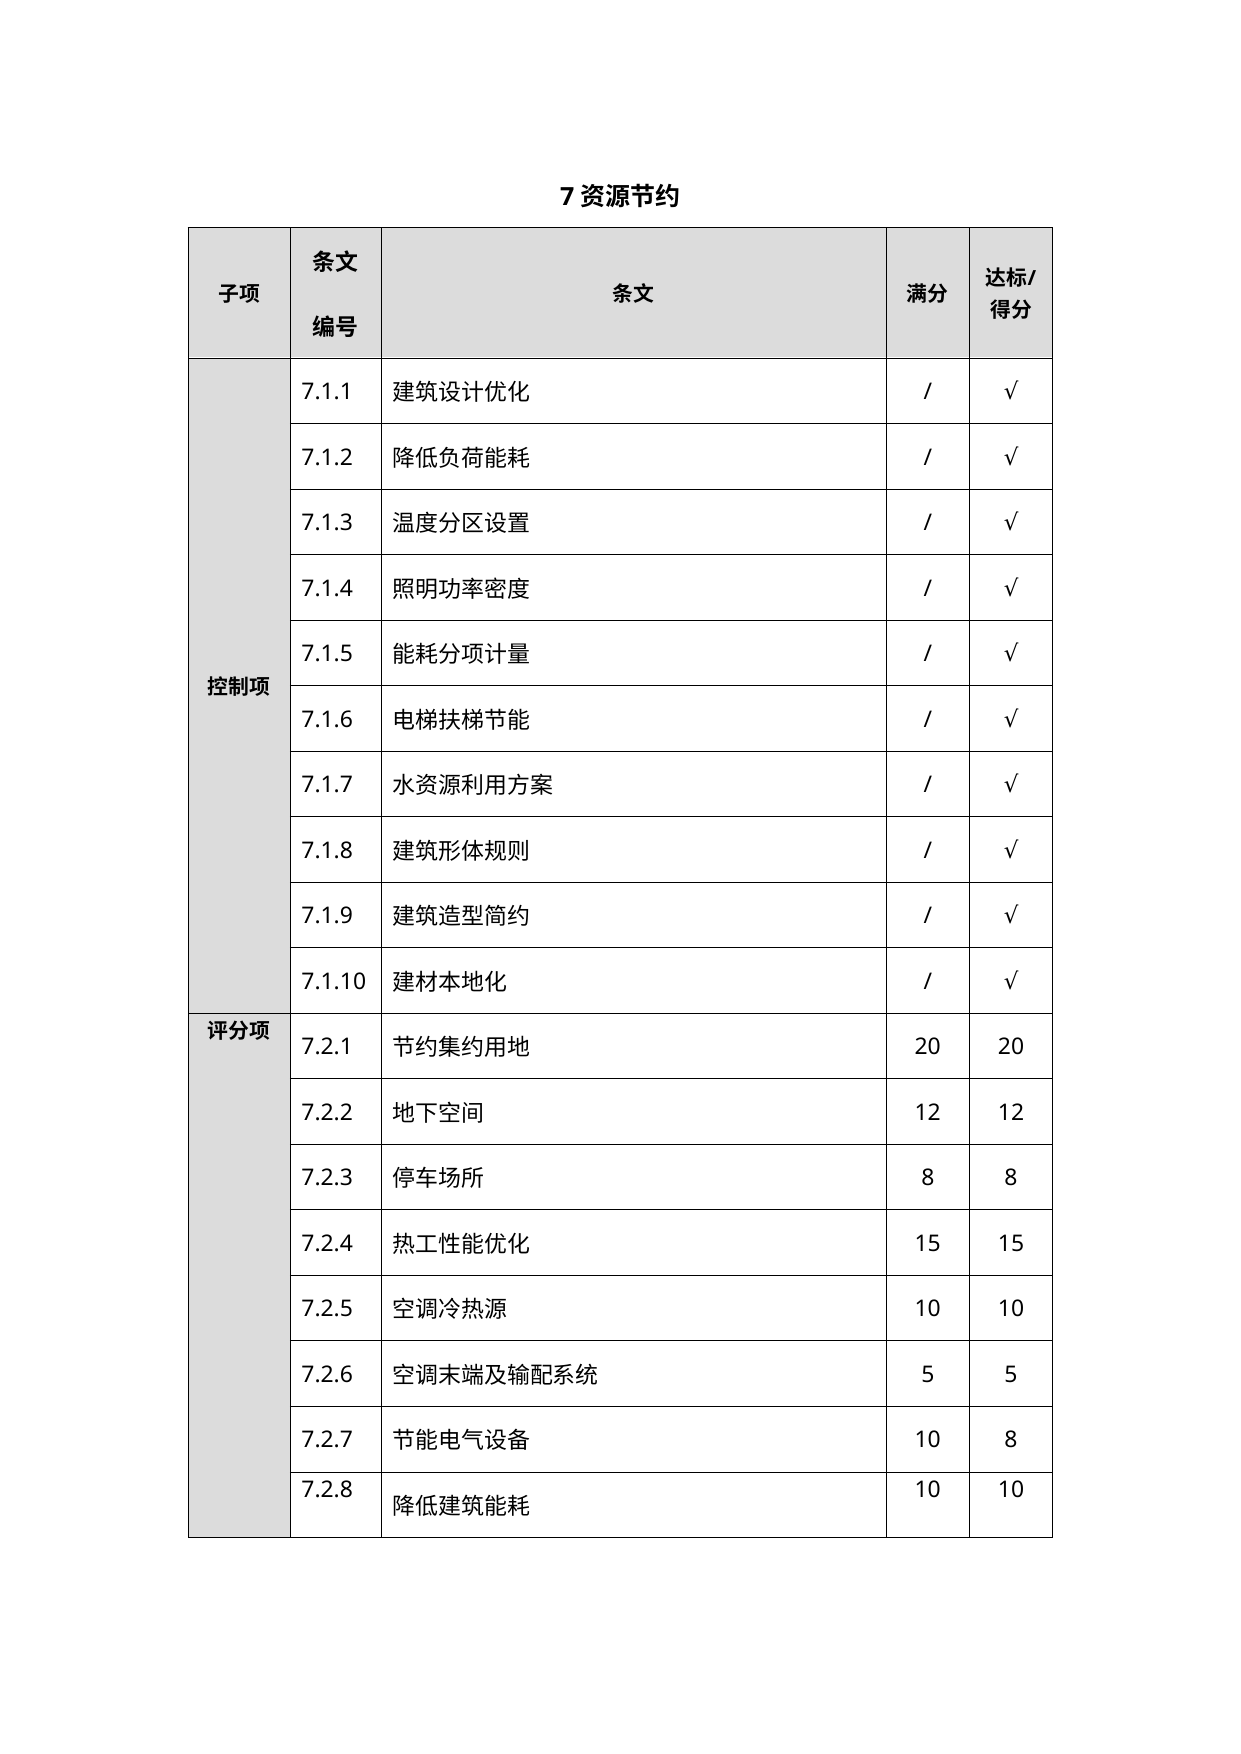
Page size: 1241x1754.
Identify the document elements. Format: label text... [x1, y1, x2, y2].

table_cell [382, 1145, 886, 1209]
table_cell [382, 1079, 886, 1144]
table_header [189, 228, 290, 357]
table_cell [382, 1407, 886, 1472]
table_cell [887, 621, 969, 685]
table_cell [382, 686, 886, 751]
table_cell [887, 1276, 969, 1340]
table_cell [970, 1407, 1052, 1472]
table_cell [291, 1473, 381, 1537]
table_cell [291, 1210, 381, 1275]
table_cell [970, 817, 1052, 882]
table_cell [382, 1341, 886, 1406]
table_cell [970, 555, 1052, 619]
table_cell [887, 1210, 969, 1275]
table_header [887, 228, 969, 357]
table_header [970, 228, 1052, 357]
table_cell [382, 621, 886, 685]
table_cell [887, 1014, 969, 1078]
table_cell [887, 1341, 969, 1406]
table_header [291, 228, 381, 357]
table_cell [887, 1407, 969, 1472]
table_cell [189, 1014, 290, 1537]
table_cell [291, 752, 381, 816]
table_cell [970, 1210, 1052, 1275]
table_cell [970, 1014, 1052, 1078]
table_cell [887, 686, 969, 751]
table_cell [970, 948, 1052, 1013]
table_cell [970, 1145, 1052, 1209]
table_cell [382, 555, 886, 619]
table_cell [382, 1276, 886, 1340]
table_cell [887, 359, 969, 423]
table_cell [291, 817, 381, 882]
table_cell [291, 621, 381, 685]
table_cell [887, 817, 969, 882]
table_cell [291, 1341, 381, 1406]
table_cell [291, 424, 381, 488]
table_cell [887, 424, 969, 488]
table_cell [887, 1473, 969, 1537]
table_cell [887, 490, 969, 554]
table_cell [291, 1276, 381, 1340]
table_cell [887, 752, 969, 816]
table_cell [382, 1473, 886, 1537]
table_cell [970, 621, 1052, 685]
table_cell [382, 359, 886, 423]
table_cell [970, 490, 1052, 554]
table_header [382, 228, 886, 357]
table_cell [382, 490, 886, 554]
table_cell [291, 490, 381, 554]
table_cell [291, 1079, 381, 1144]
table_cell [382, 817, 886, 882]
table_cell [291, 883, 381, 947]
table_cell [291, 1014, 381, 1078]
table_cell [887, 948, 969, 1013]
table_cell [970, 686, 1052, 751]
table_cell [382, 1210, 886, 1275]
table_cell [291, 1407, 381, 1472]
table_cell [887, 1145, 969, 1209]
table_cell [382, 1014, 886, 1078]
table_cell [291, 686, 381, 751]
text 7 资源节约 [187, 162, 1053, 227]
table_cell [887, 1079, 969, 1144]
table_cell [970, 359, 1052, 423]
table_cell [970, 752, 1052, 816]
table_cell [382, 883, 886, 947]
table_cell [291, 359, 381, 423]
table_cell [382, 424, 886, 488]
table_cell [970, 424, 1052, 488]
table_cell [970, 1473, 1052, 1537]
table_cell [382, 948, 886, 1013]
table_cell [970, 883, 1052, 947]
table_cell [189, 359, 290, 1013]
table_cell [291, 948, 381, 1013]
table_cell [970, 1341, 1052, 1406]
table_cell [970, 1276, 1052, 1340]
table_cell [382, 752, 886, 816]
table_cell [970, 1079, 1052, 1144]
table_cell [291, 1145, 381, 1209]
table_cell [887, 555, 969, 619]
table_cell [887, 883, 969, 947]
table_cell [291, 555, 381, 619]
